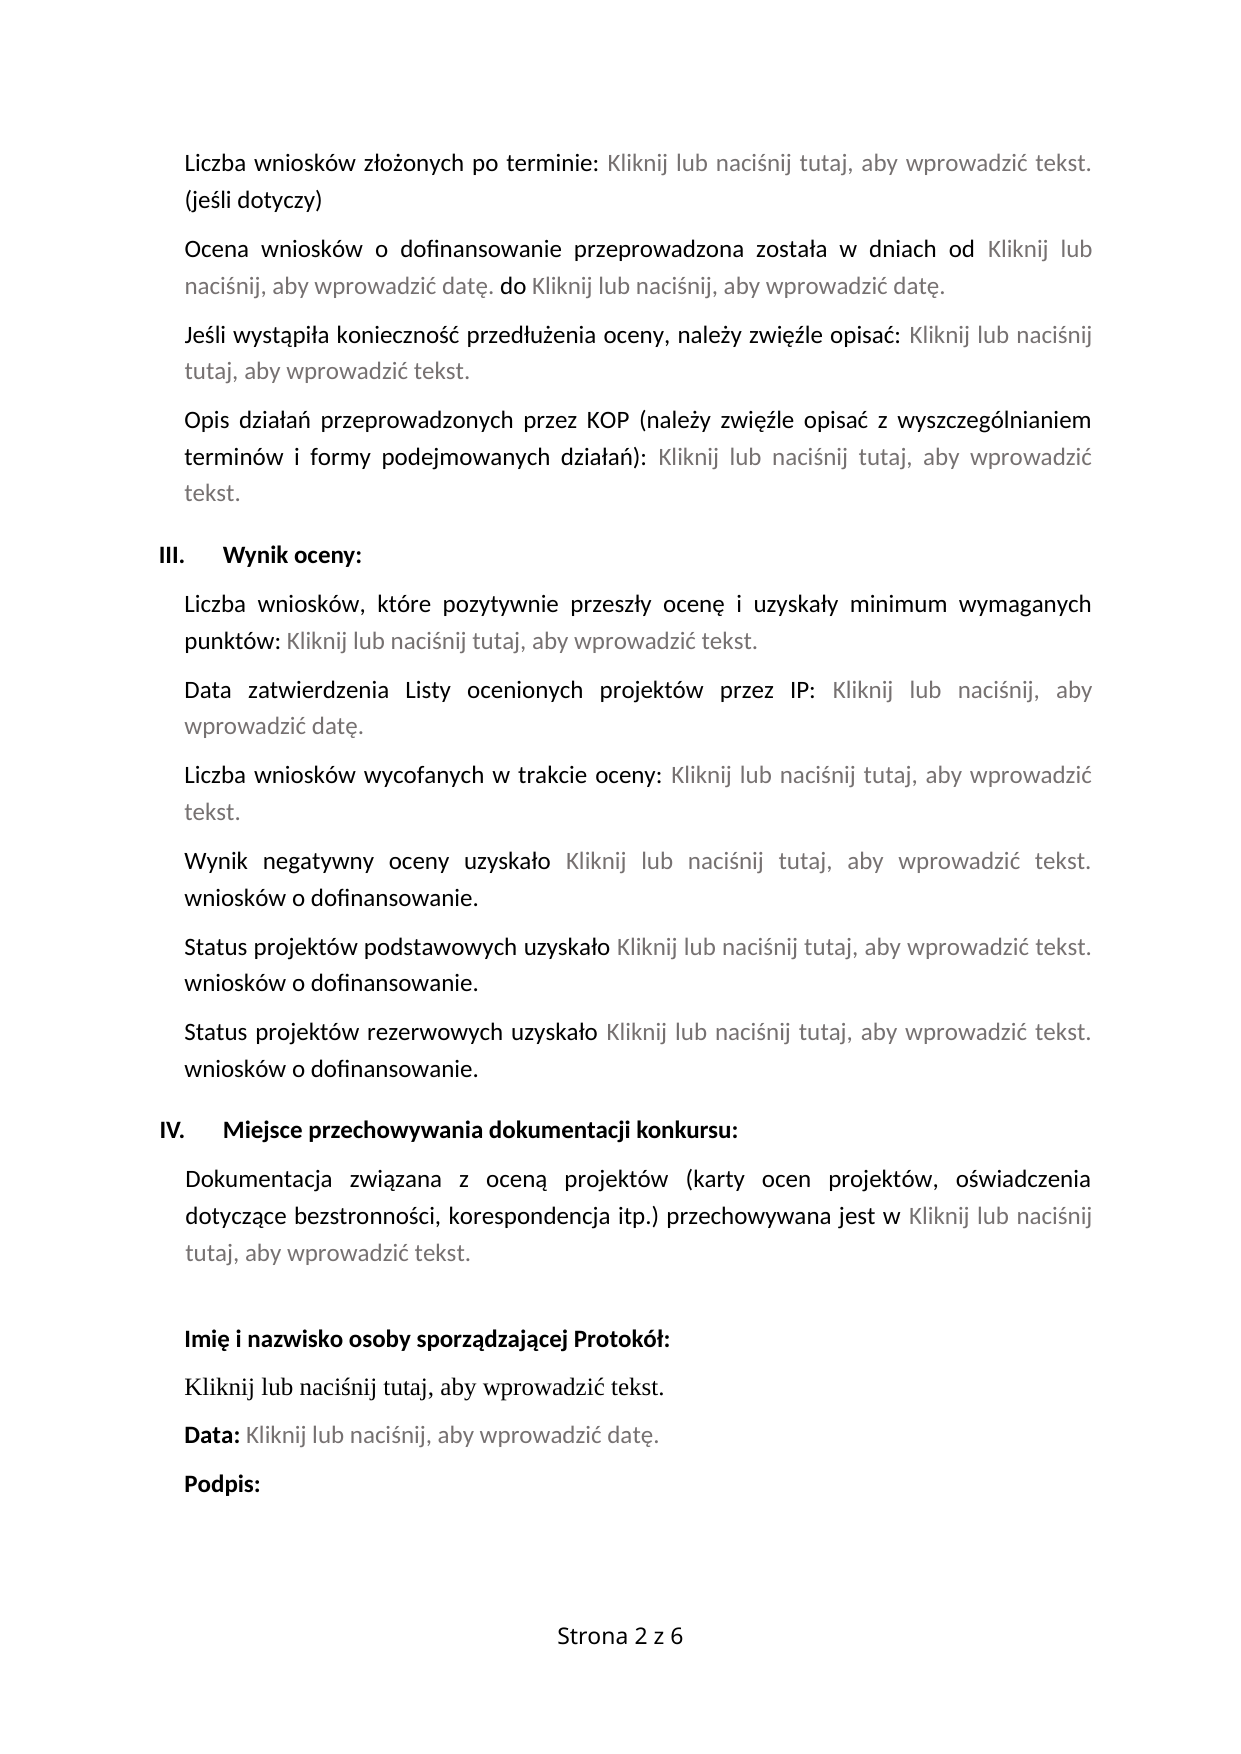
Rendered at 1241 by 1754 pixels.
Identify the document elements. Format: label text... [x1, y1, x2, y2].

text Data zatwierdzenia Listy ocenionych projektów przez IP: [184, 674, 1093, 741]
text Data: [184, 1419, 1093, 1450]
text Jeśli wystąpiła konieczność przedłużenia oceny, należy zwięźle opisać: [184, 319, 1093, 386]
text Imię i nazwisko osoby sporządzającej Protokół: [184, 1323, 1093, 1354]
text Wynik negatywny oceny uzyskało wniosków o dofinansowanie. [184, 845, 1093, 912]
text Liczba wniosków wycofanych w trakcie oceny: [184, 759, 1093, 827]
text Status projektów rezerwowych uzyskało wniosków o dofinansowanie. [184, 1016, 1093, 1083]
subtitle Wynik oceny: [185, 539, 1093, 570]
subtitle Miejsce przechowywania dokumentacji konkursu: [185, 1114, 1093, 1145]
text Liczba wniosków, które pozytywnie przeszły ocenę i uzyskały minimum wymaganych punktów: [184, 588, 1093, 655]
text Opis działań przeprowadzonych przez KOP (należy zwięźle opisać z wyszczególnianiem terminów i formy podejmowanych działań): [184, 404, 1093, 508]
text Podpis: [184, 1468, 1093, 1499]
text Liczba wniosków złożonych po terminie: (jeśli dotyczy) [184, 148, 1093, 215]
text Dokumentacja związana z oceną projektów (karty ocen projektów, oświadczenia dotyczące bezstronności, korespondencja itp.) przechowywana jest w [185, 1163, 1093, 1267]
text Ocena wniosków o dofinansowanie przeprowadzona została w dniach od do [184, 233, 1093, 300]
text Status projektów podstawowych uzyskało wniosków o dofinansowanie. [184, 931, 1093, 998]
